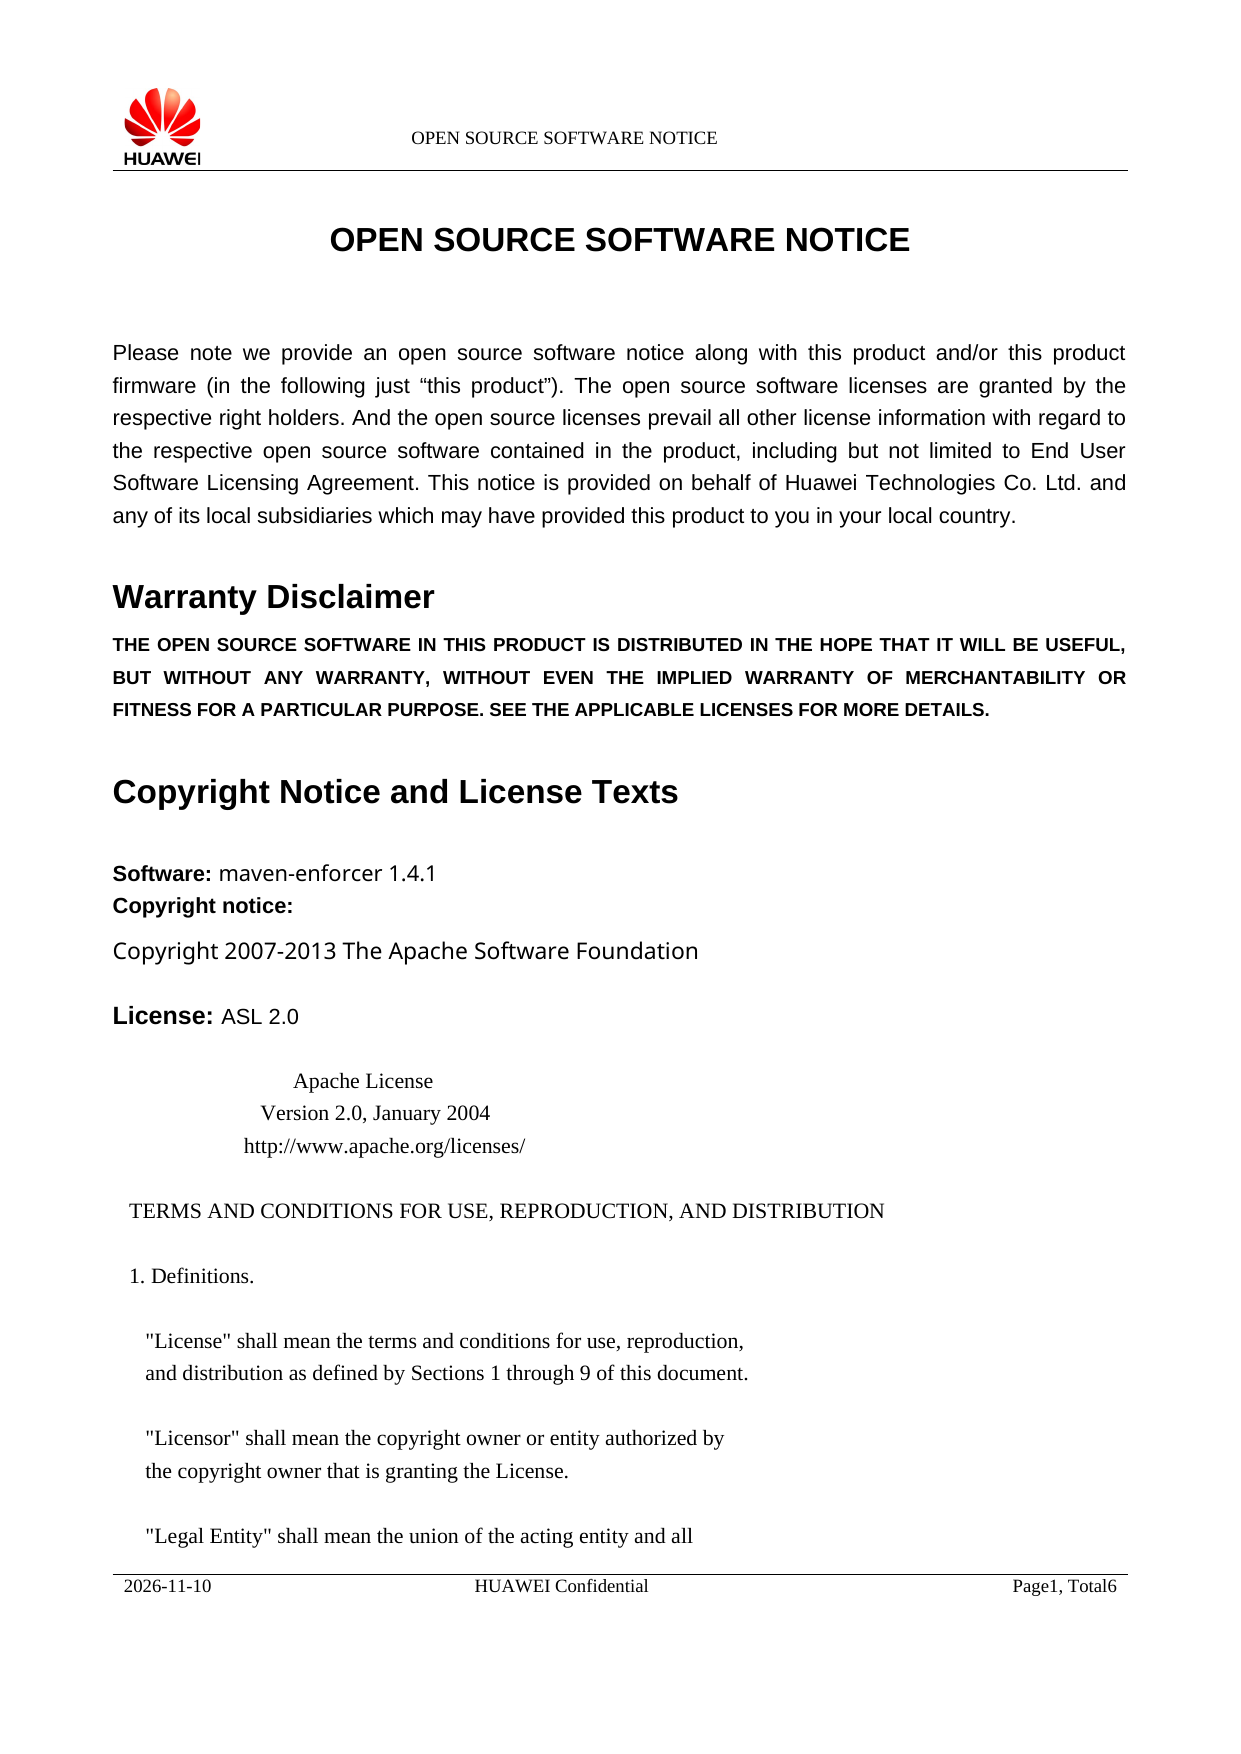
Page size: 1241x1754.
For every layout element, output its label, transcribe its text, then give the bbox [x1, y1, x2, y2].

text Copyright Notice and License Texts [112, 759, 1128, 824]
text Warranty Disclaimer [112, 564, 1128, 629]
text The open source software in this product is distributed in the hope that it will be useful, but WITHOUT ANY WARRANTY, without even the implied warranty of MERCHANTABILITY or FITNESS FOR A PARTICULAR PURPOSE. See the applicable licenses for more details. [112, 629, 1128, 726]
text License: ASL 2.0 [112, 999, 1128, 1031]
text Copyright 2007-2013 The Apache Software Foundation [112, 934, 1128, 999]
text Please note we provide an open source software notice along with this product and/or this product firmware (in the following just “this product”). The open source software licenses are granted by the respective right holders. And the open source licenses prevail all other license information with regard to the respective open source software contained in the product, including but not limited to End User Software Licensing Agreement. This notice is provided on behalf of Huawei Technologies Co. Ltd. and any of its local subsidiaries which may have provided this product to you in your local country. [112, 336, 1128, 531]
title Software: maven-enforcer 1.4.1 [112, 856, 1128, 889]
text OPEN SOURCE SOFTWARE NOTICE [112, 206, 1128, 271]
text Copyright notice: [112, 889, 1128, 921]
picture [124, 88, 201, 165]
